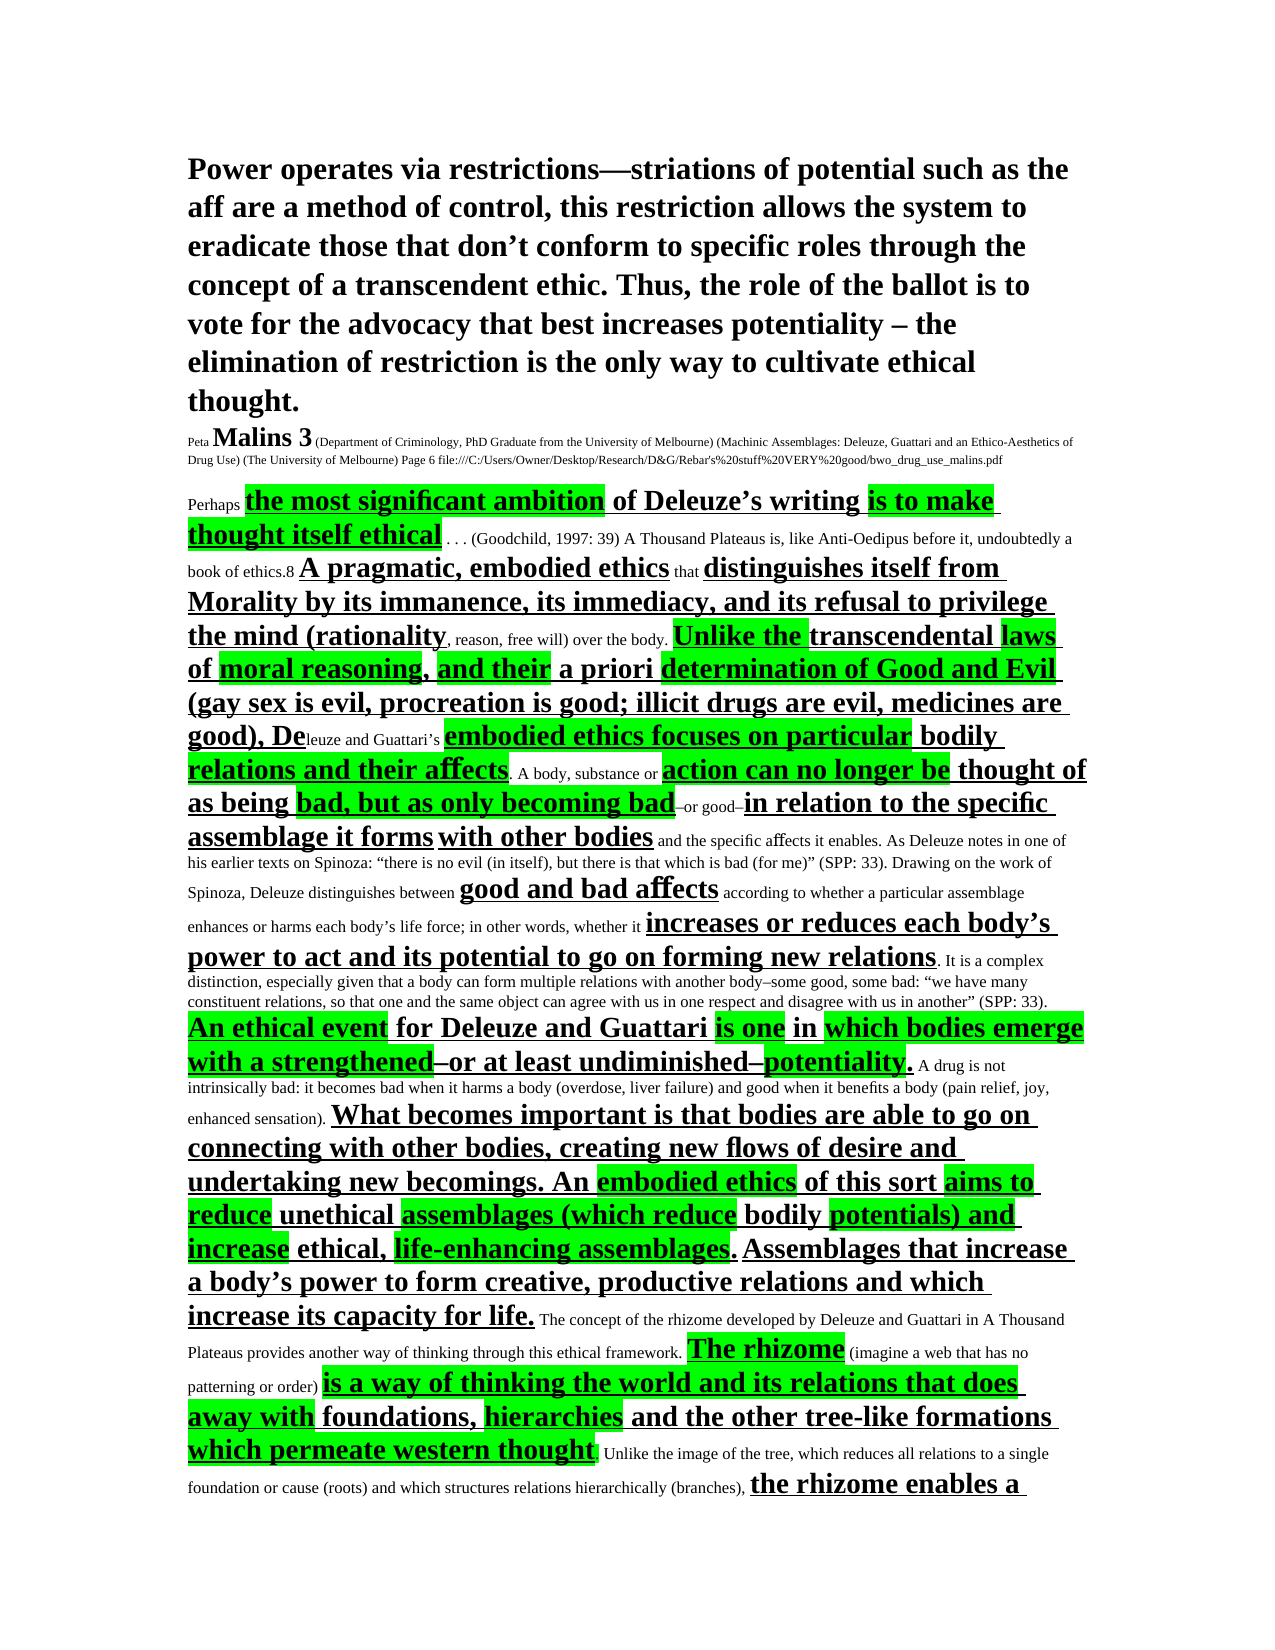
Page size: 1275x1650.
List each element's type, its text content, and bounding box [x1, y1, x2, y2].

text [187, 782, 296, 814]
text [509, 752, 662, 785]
text Peta Malins 3 (Department of Criminology, PhD Graduate from the University of Melbourne) (Machinic Assemblages: Deleuze, Guattari and an Ethico-Aesthetics of Drug Use) (The University of Melbourne) Page 6 file:///C:/Users/Owner/Desktop/Research/D&G/Rebar's%20stuff%20VERY%20good/bwo_drug_use_malins.pdf [187, 421, 1087, 467]
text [187, 783, 1087, 1499]
subtitle Power operates via restrictions—striations of potential such as the aff are a method of control, this restriction allows the system to eradicate those that don’t conform to specific roles through the concept of a transcendent ethic. Thus, the role of the ballot is to vote for the advocacy that best increases potentiality – the elimination of restriction is the only way to cultivate ethical thought. [187, 150, 1087, 418]
